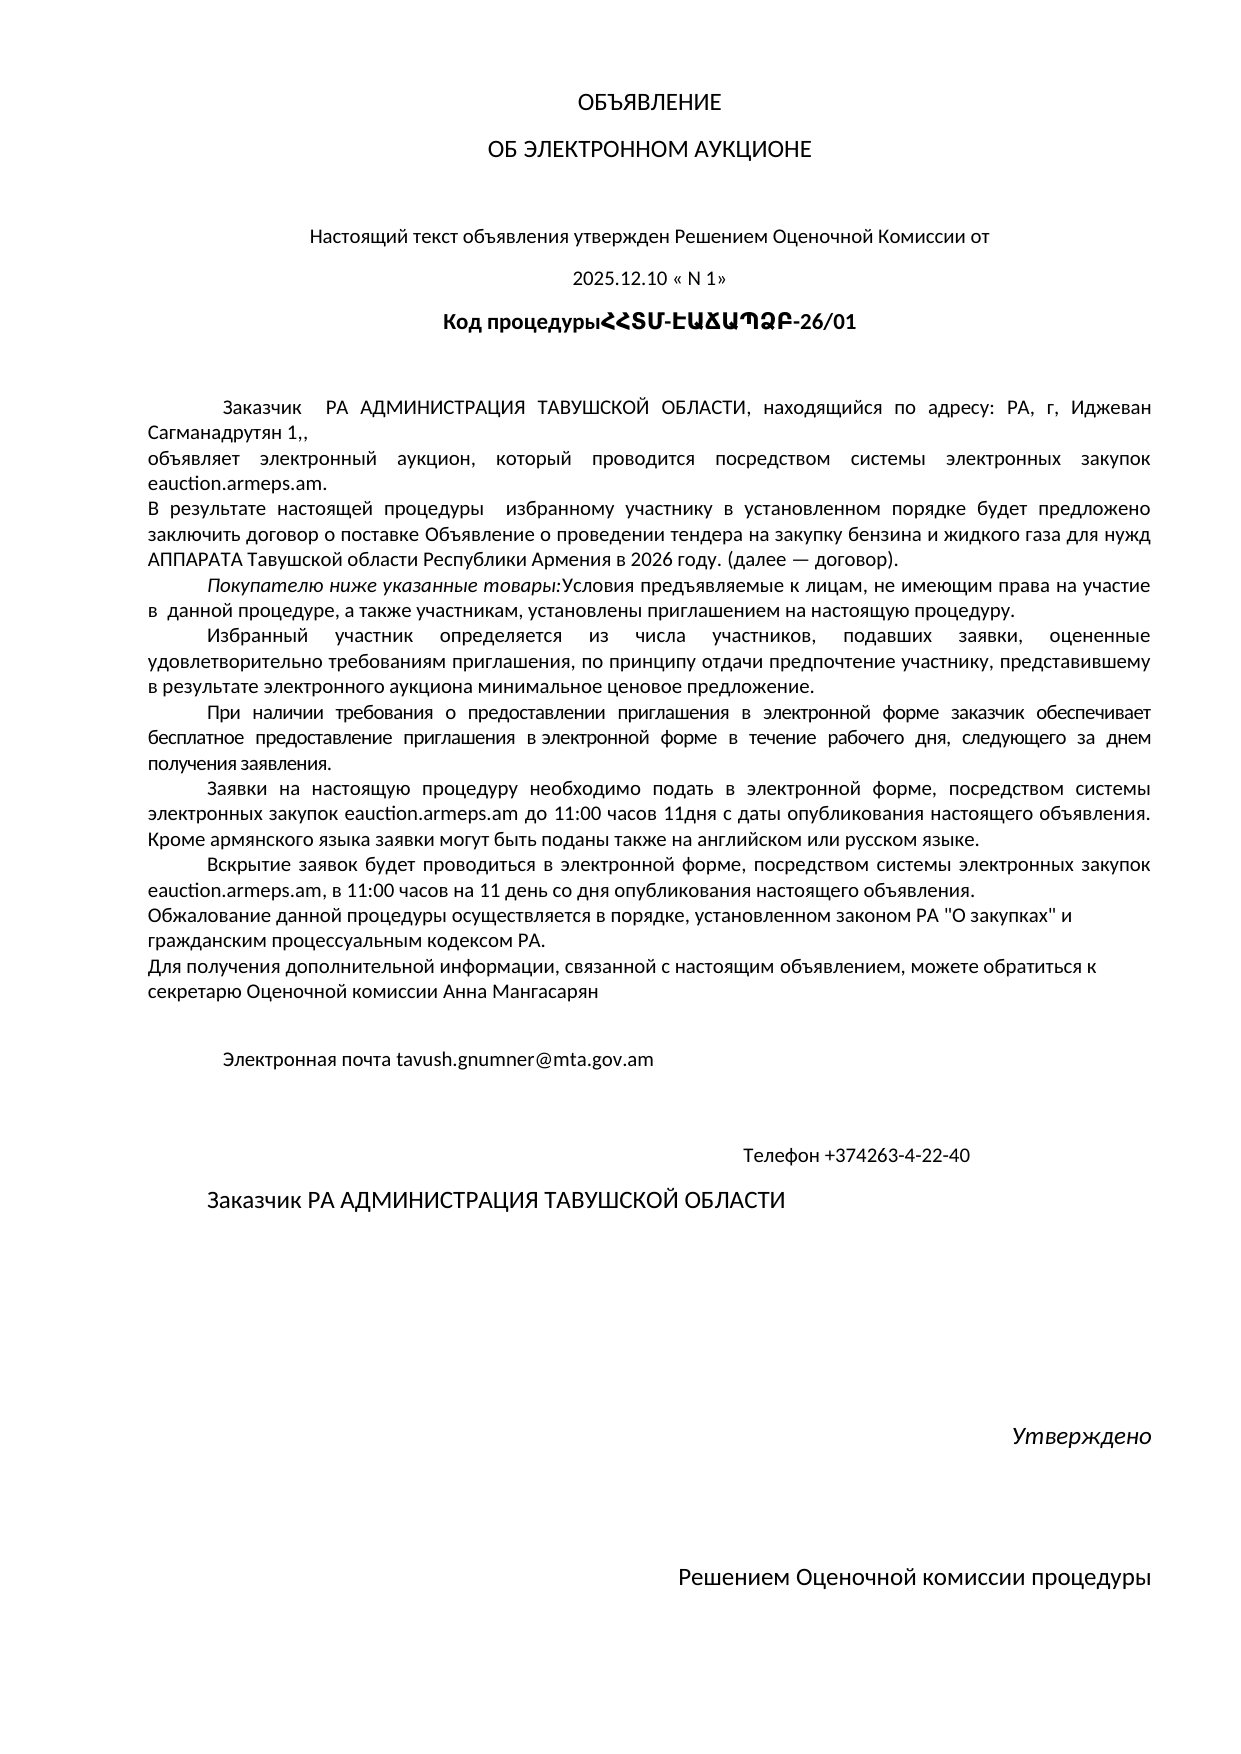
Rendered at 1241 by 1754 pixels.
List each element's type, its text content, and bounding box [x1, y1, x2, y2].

text Заказчик РА АДМИНИСТРАЦИЯ ТАВУШСКОЙ ОБЛАСТИ [148, 1184, 1152, 1214]
text Утверждено [148, 1420, 1152, 1450]
text Код процедурыՀՀՏՄ-ԷԱՃԱՊՁԲ-26/01 [148, 307, 1152, 335]
text Обжалование данной процедуры осуществляется в порядке, установленном законом РА "О закупках" и гражданским процессуальным кодексом РА. [148, 902, 1152, 953]
text Настоящий текст объявления утвержден Решением Оценочной Комиссии от [148, 223, 1152, 248]
text ОБ ЭЛЕКТРОННОМ АУКЦИОНЕ [148, 134, 1152, 164]
text Решением Оценочной комиссии процедуры [148, 1561, 1152, 1592]
text Телефон +374263-4-22-40 [325, 1088, 1152, 1167]
text ОБЪЯВЛЕНИЕ [148, 86, 1152, 117]
text При наличии требования о предоставлении приглашения в электронной форме заказчик обеспечивает бесплатное предоставление приглашения в электронной форме в течение рабочего дня, следующего за днем получения заявления. [148, 699, 1152, 775]
text Электронная почта tavush.gnumner@mta.gov.am [148, 1046, 1152, 1071]
text Избранный участник определяется из числа участников, подавших заявки, оцененные удовлетворительно требованиям приглашения, по принципу отдачи предпочтение участнику, представившему в результате электронного аукциона минимальное ценовое предложение. [148, 623, 1152, 699]
text Вскрытие заявок будет проводиться в электронной форме, посредством системы электронных закупок eauction.armeps.am, в 11:00 часов на 11 день со дня опубликования настоящего объявления. [148, 851, 1152, 902]
text Заявки на настоящую процедуру необходимо подать в электронной форме, посредством системы электронных закупок eauction.armeps.am до 11:00 часов 11дня с даты опубликования настоящего объявления. Кроме армянского языка заявки могут быть поданы также на английском или русском языке. [148, 775, 1152, 851]
text Заказчик РА АДМИНИСТРАЦИЯ ТАВУШСКОЙ ОБЛАСТИ, находящийся по адресу: РА, г, Иджеван Сагманадрутян 1,, [148, 394, 1152, 445]
text объявляет электронный аукцион, который проводится посредством системы электронных закупок eauction.armeps.am. [148, 445, 1152, 496]
text Покупателю ниже указанные товары:Условия предъявляемые к лицам, не имеющим права на участие в данной процедуре, а также участникам, установлены приглашением на настоящую процедуру. [148, 572, 1152, 623]
text В результате настоящей процедуры избранному участнику в установленном порядке будет предложено заключить договор о поставке Объявление о проведении тендера на закупку бензина и жидкого газа для нужд АППАРАТА Тавушской области Республики Армения в 2026 году. (далее — договор). [148, 496, 1152, 572]
text 2025.12.10 « N 1» [148, 265, 1152, 290]
text Для получения дополнительной информации, связанной с настоящим объявлением, можете обратиться к секретарю Оценочной комиссии Анна Мангасарян [148, 953, 1152, 1004]
